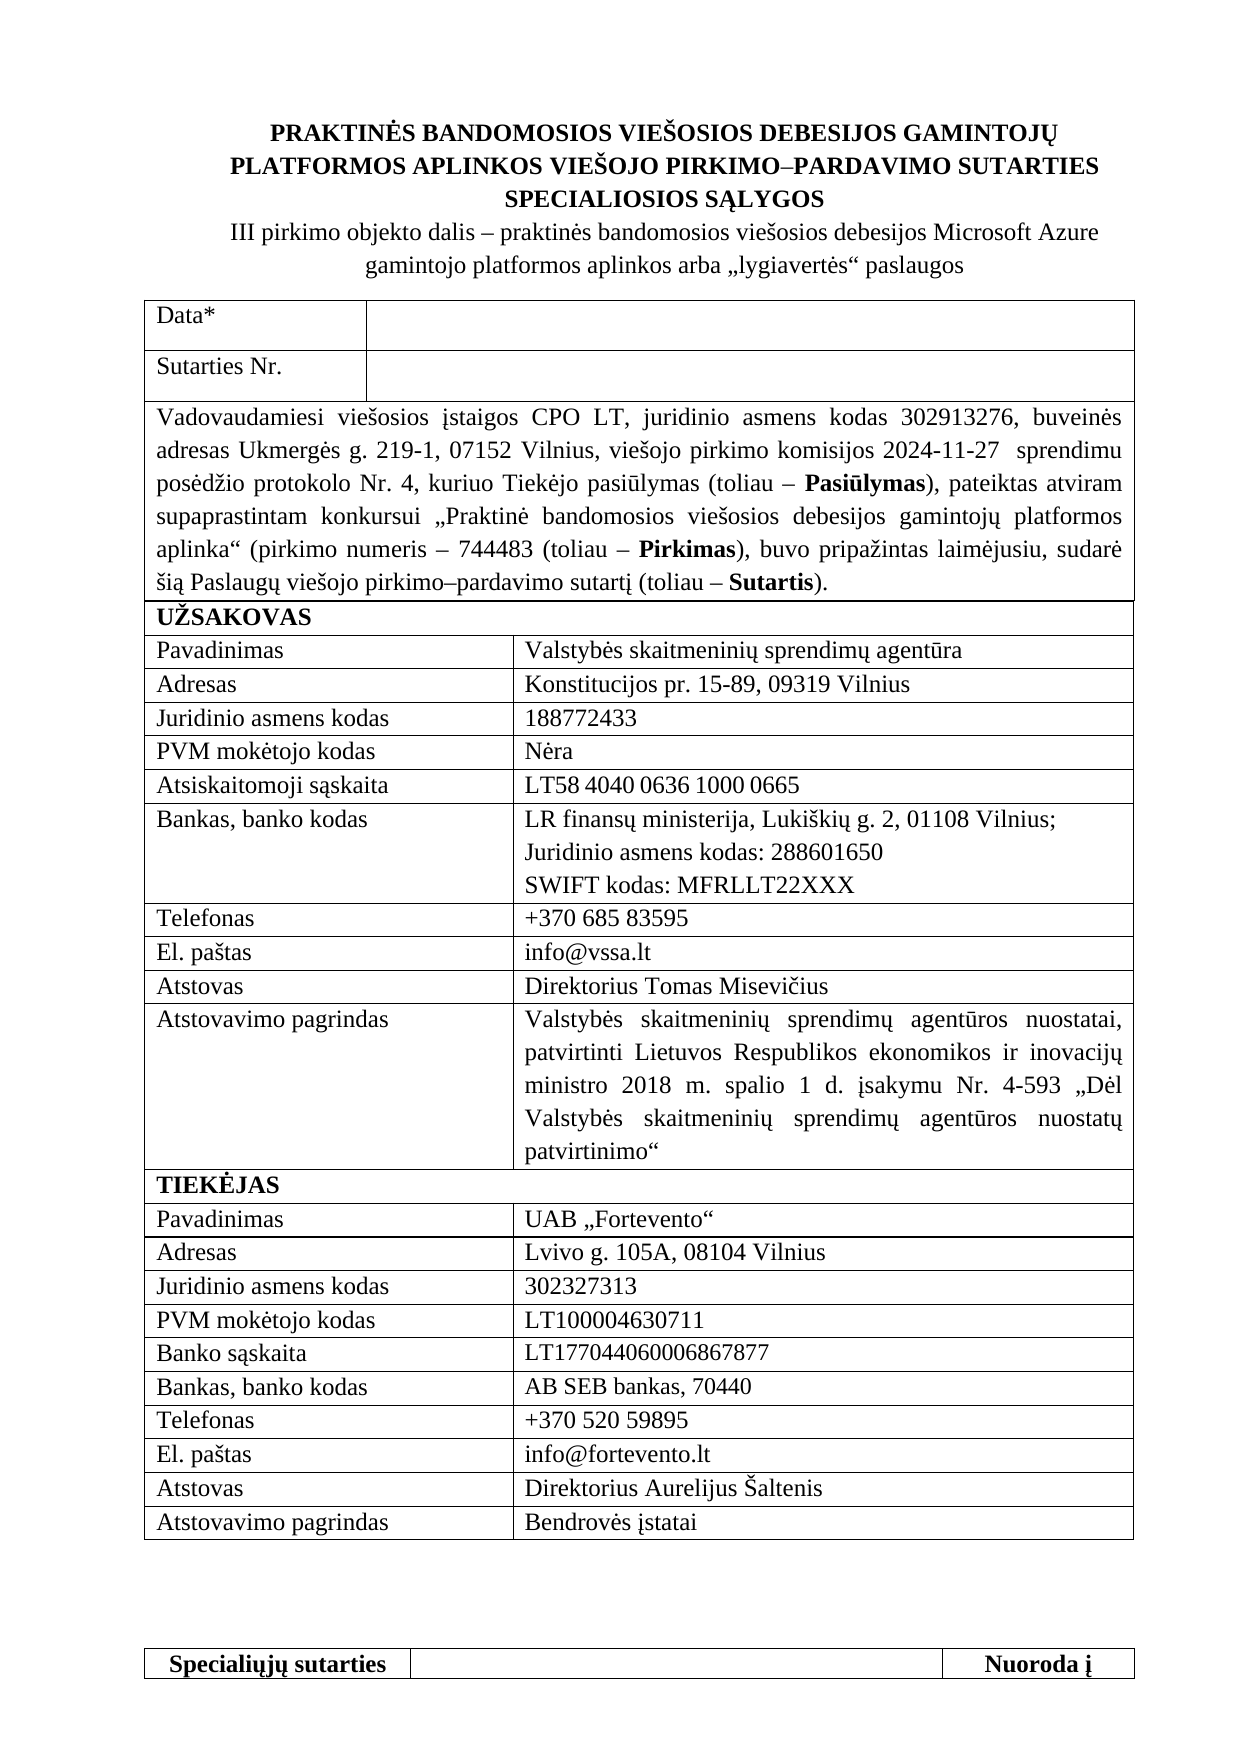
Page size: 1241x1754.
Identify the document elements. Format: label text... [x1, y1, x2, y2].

table_cell Adresas [145, 1238, 513, 1270]
table_header [367, 301, 1134, 350]
table_cell Adresas [145, 669, 513, 702]
table_cell Sutarties Nr. [145, 351, 366, 401]
table_cell info@fortevento.lt [514, 1439, 1133, 1472]
table_cell Bendrovės įstatai [514, 1507, 1133, 1539]
table_cell PVM mokėtojo kodas [145, 1305, 513, 1337]
table_cell Direktorius Aurelijus Šaltenis [514, 1473, 1133, 1506]
table_cell Juridinio asmens kodas [145, 703, 513, 735]
table_cell Nėra [514, 736, 1133, 769]
table_cell Pavadinimas [145, 636, 513, 668]
text SPECIALIOSIOS SĄLYGOS [192, 184, 1137, 213]
text III pirkimo objekto dalis – praktinės bandomosios viešosios debesijos Microsoft Azure gamintojo platformos aplinkos arba „lygiavertės“ paslaugos [192, 217, 1137, 279]
table_cell Direktorius Tomas Misevičius [514, 971, 1133, 1003]
table_cell [367, 351, 1134, 401]
table_cell +370 520 59895 [514, 1406, 1133, 1438]
table_cell El. paštas [145, 1439, 513, 1472]
table_cell Telefonas [145, 1406, 513, 1438]
table_cell El. paštas [145, 937, 513, 970]
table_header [411, 1649, 942, 1678]
table_cell LR finansų ministerija, Lukiškių g. 2, 01108 Vilnius; Juridinio asmens kodas: 288601650 SWIFT kodas: MFRLLT22XXX [514, 804, 1133, 902]
table_cell UAB „Fortevento“ [514, 1204, 1133, 1236]
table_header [145, 1649, 410, 1678]
table_cell Atstovas [145, 971, 513, 1003]
table_cell LT177044060006867877 [514, 1338, 1133, 1371]
table_cell LT58 4040 0636 1000 0665 [514, 770, 1133, 803]
table_cell Bankas, banko kodas [145, 1372, 513, 1404]
table_cell Konstitucijos pr. 15-89, 09319 Vilnius [514, 669, 1133, 702]
table_cell TIEKĖJAS [145, 1170, 1133, 1203]
table_cell info@vssa.lt [514, 937, 1133, 970]
table_cell AB SEB bankas, 70440 [514, 1372, 1133, 1404]
table_cell Atsiskaitomoji sąskaita [145, 770, 513, 803]
table_cell 188772433 [514, 703, 1133, 735]
table_cell Valstybės skaitmeninių sprendimų agentūra [514, 636, 1133, 668]
table_header Data* [145, 301, 366, 350]
table_cell Valstybės skaitmeninių sprendimų agentūros nuostatai, patvirtinti Lietuvos Respublikos ekonomikos ir inovacijų ministro 2018 m. spalio 1 d. įsakymu Nr. 4-593 „Dėl Valstybės skaitmeninių sprendimų agentūros nuostatų patvirtinimo“ [514, 1004, 1133, 1169]
table_cell 302327313 [514, 1271, 1133, 1304]
table_cell Atstovavimo pagrindas [145, 1004, 513, 1169]
table_cell Vadovaudamiesi viešosios įstaigos CPO LT, juridinio asmens kodas 302913276, buveinės adresas Ukmergės g. 219-1, 07152 Vilnius, viešojo pirkimo komisijos 2024-11-27 sprendimu posėdžio protokolo Nr. 4, kuriuo Tiekėjo pasiūlymas (toliau – Pasiūlymas), pateiktas atviram supaprastintam konkursui „Praktinė bandomosios viešosios debesijos gamintojų platformos aplinka“ (pirkimo numeris – 744483 (toliau – Pirkimas), buvo pripažintas laimėjusiu, sudarė šią Paslaugų viešojo pirkimo–pardavimo sutartį (toliau – Sutartis). [145, 402, 1134, 600]
table_cell LT100004630711 [514, 1305, 1133, 1337]
text PRAKTINĖS BANDOMOSIOS VIEŠOSIOS DEBESIJOS GAMINTOJŲ PLATFORMOS APLINKOS VIEŠOJO PIRKIMO–PARDAVIMO SUTARTIES [192, 118, 1137, 179]
table_cell Bankas, banko kodas [145, 804, 513, 902]
table_header UŽSAKOVAS [145, 602, 1133, 634]
table_cell Pavadinimas [145, 1204, 513, 1236]
table_cell +370 685 83595 [514, 904, 1133, 936]
table_cell Lvivo g. 105A, 08104 Vilnius [514, 1238, 1133, 1270]
table_cell Atstovas [145, 1473, 513, 1506]
table_cell Telefonas [145, 904, 513, 936]
table_cell Juridinio asmens kodas [145, 1271, 513, 1304]
table_cell PVM mokėtojo kodas [145, 736, 513, 769]
table_cell Atstovavimo pagrindas [145, 1507, 513, 1539]
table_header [943, 1649, 1134, 1678]
table_cell Banko sąskaita [145, 1338, 513, 1371]
